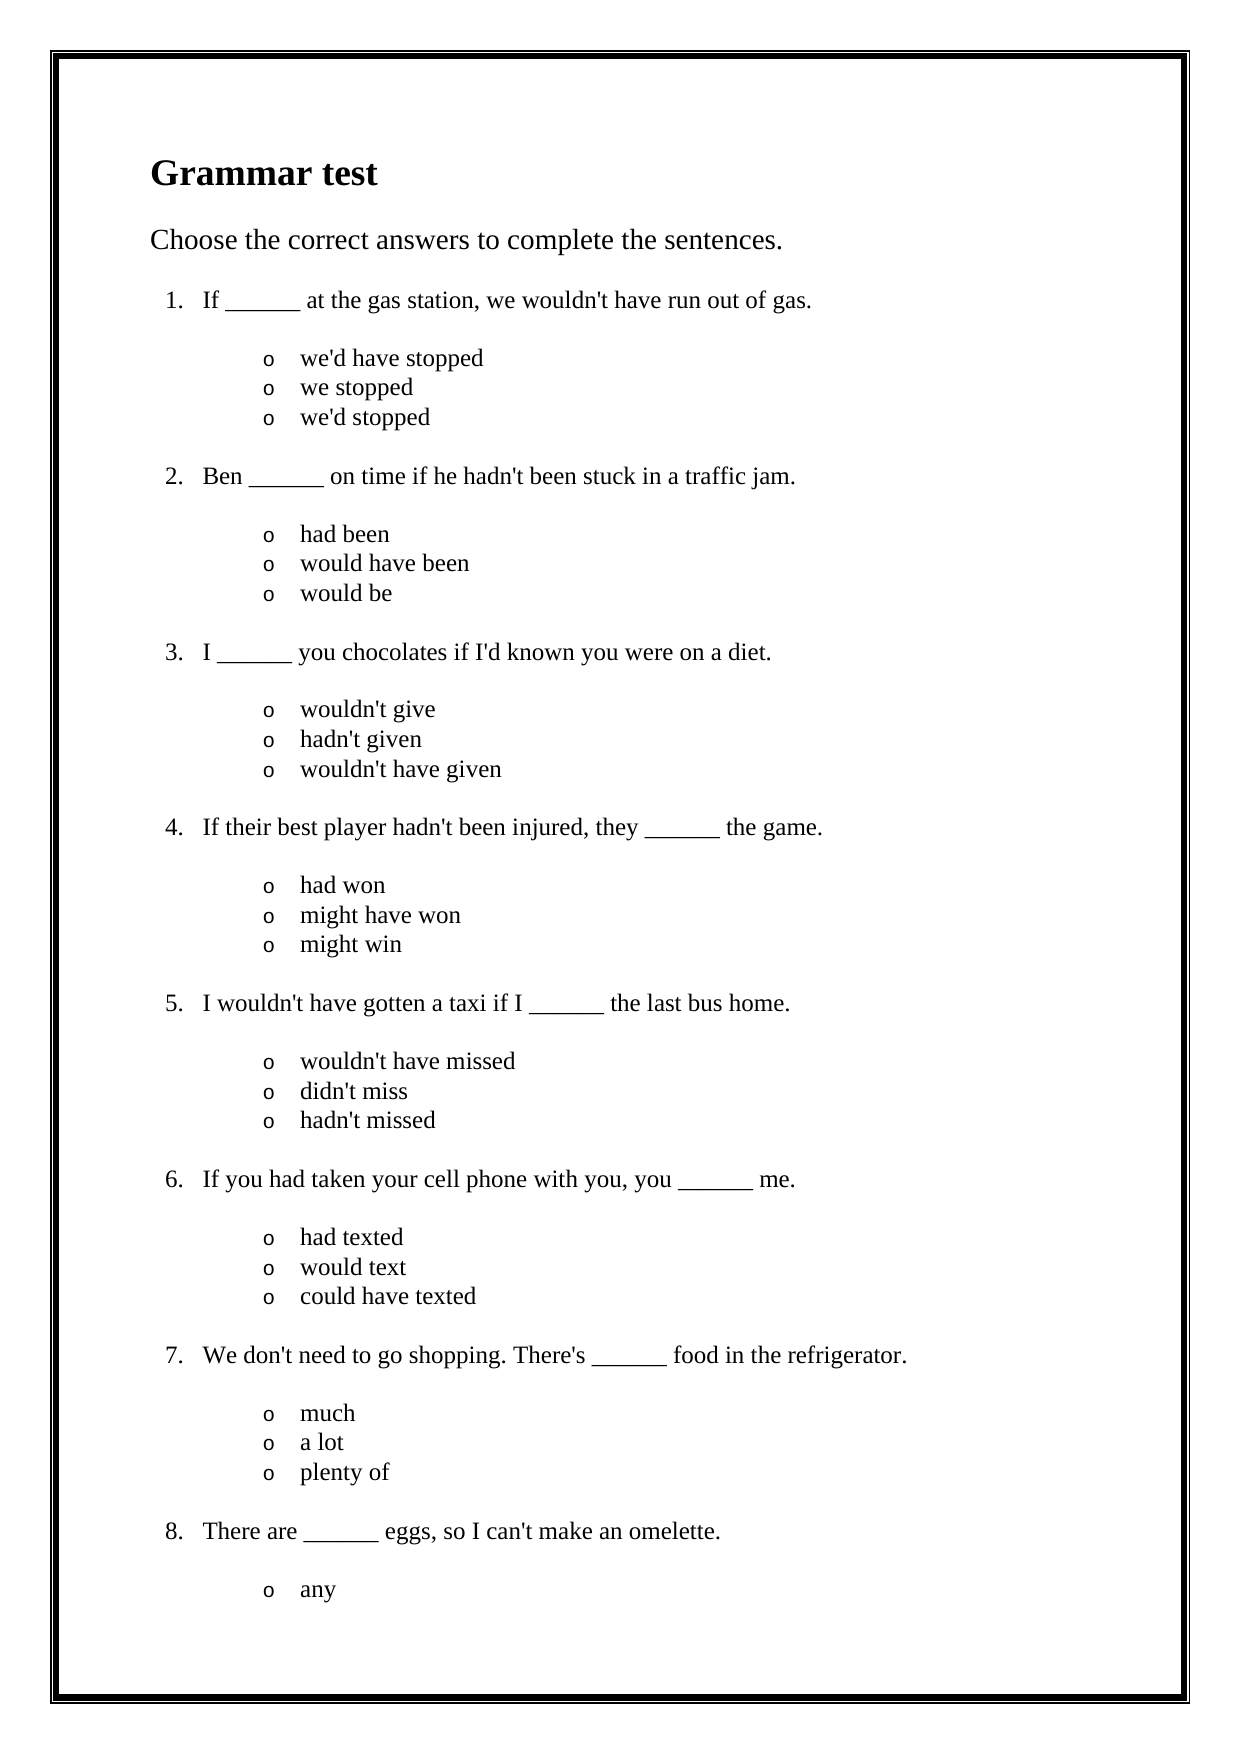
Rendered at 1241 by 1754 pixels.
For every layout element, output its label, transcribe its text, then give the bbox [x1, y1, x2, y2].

list plenty of [262, 1457, 1090, 1487]
list much [262, 1398, 1090, 1427]
list hadn't missed [262, 1105, 1090, 1135]
list had been [262, 519, 1090, 548]
list had texted [262, 1222, 1090, 1252]
list There are ______ eggs, so I can't make an omelette. [165, 1516, 1090, 1544]
list would have been [262, 548, 1090, 578]
list would be [262, 578, 1090, 607]
list a lot [262, 1427, 1090, 1457]
list didn't miss [262, 1076, 1090, 1105]
list had won [262, 870, 1090, 900]
list We don't need to go shopping. There's ______ food in the refrigerator. [165, 1340, 1090, 1369]
list I ______ you chocolates if I'd known you were on a diet. [165, 637, 1090, 665]
list If their best player hadn't been injured, they ______ the game. [165, 812, 1090, 841]
list Ben ______ on time if he hadn't been stuck in a traffic jam. [165, 461, 1090, 489]
list If ______ at the gas station, we wouldn't have run out of gas. [165, 285, 1090, 314]
list would text [262, 1252, 1090, 1281]
list we'd stopped [262, 402, 1090, 432]
list we stopped [262, 372, 1090, 402]
text Choose the correct answers to complete the sentences. [150, 222, 1090, 256]
list I wouldn't have gotten a taxi if I ______ the last bus home. [165, 988, 1090, 1017]
list might have won [262, 900, 1090, 929]
list might win [262, 929, 1090, 959]
list wouldn't have missed [262, 1046, 1090, 1076]
list wouldn't have given [262, 754, 1090, 783]
list hadn't given [262, 724, 1090, 754]
list any [262, 1574, 1090, 1603]
text Grammar test [150, 150, 1090, 193]
list wouldn't give [262, 694, 1090, 724]
list could have texted [262, 1281, 1090, 1311]
list If you had taken your cell phone with you, you ______ me. [165, 1164, 1090, 1193]
list we'd have stopped [262, 343, 1090, 372]
